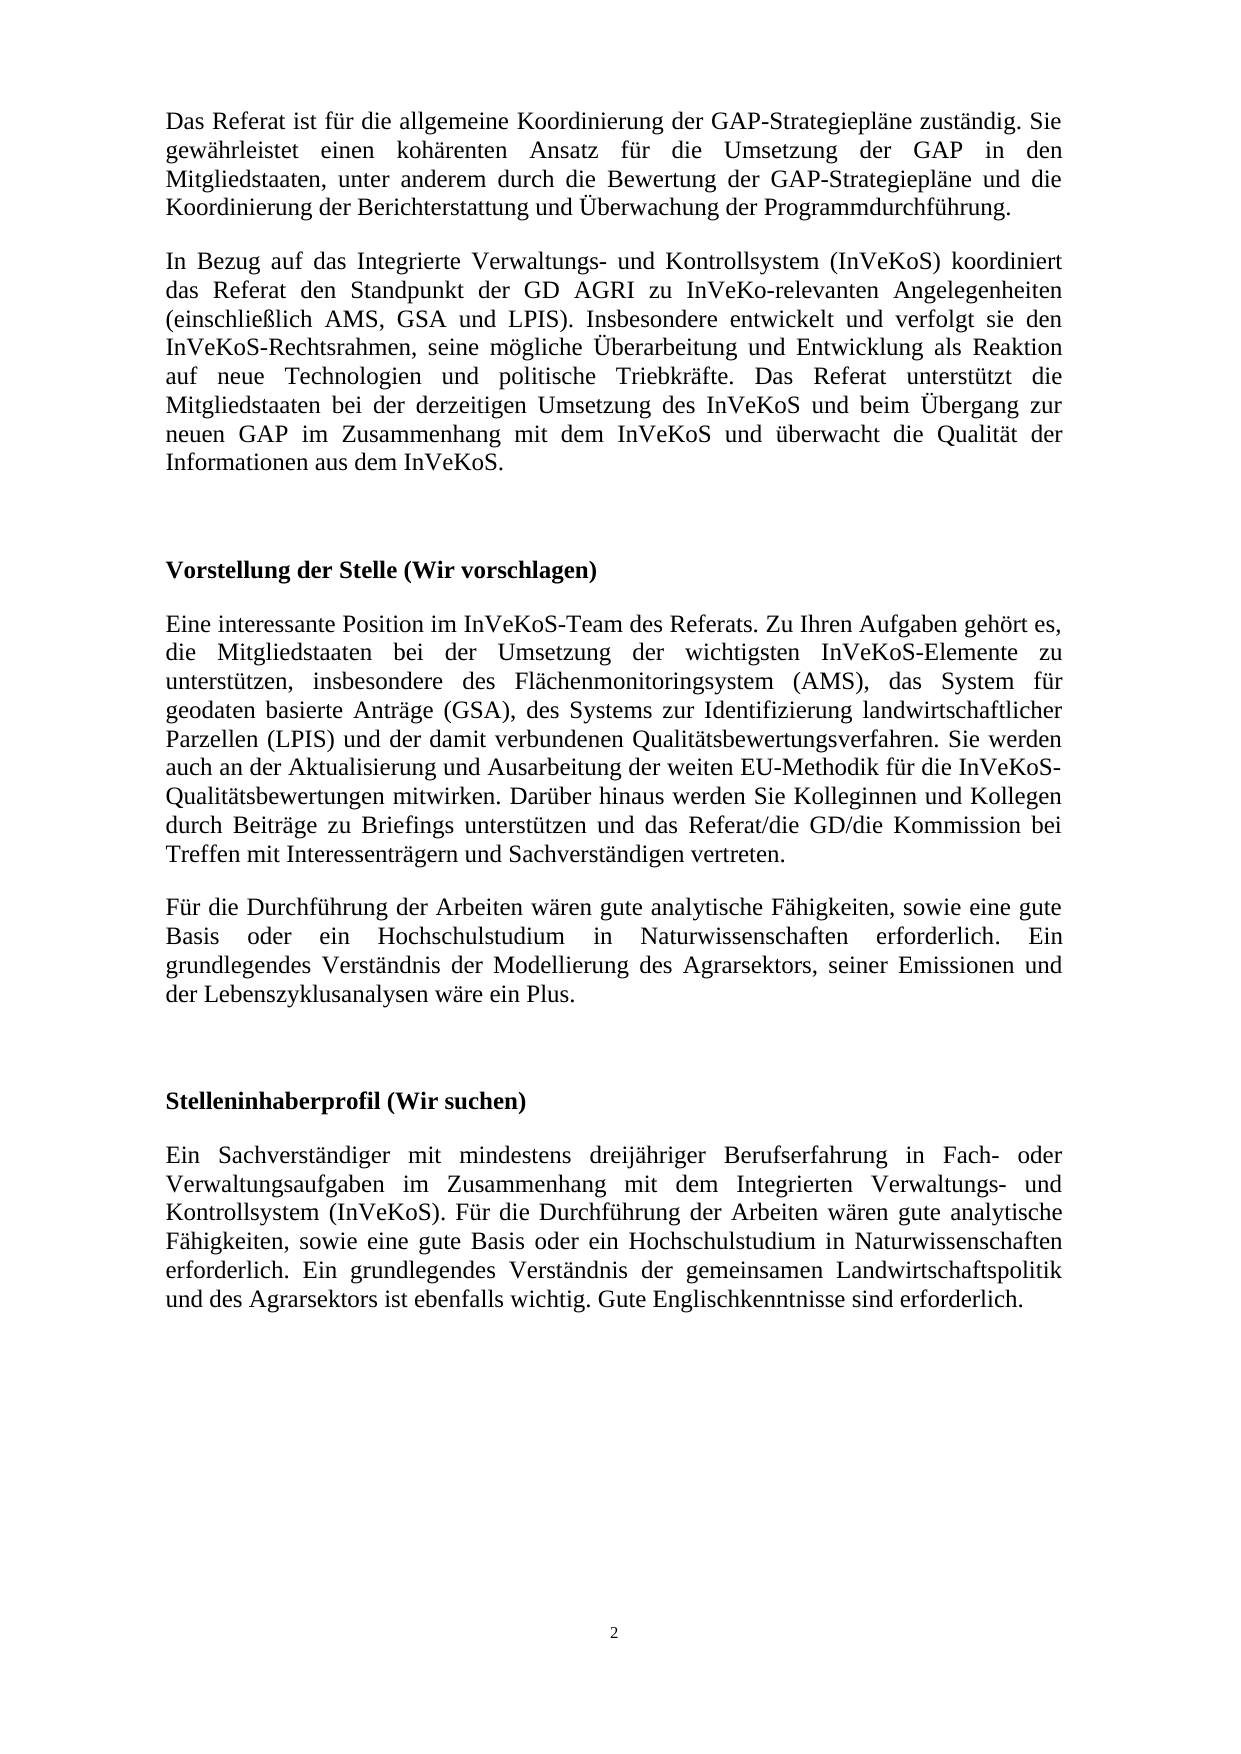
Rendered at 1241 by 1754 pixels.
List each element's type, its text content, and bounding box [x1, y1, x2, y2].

list Stelleninhaberprofil (Wir suchen) [165, 1086, 1063, 1115]
list Vorstellung der Stelle (Wir vorschlagen) [165, 555, 1063, 584]
